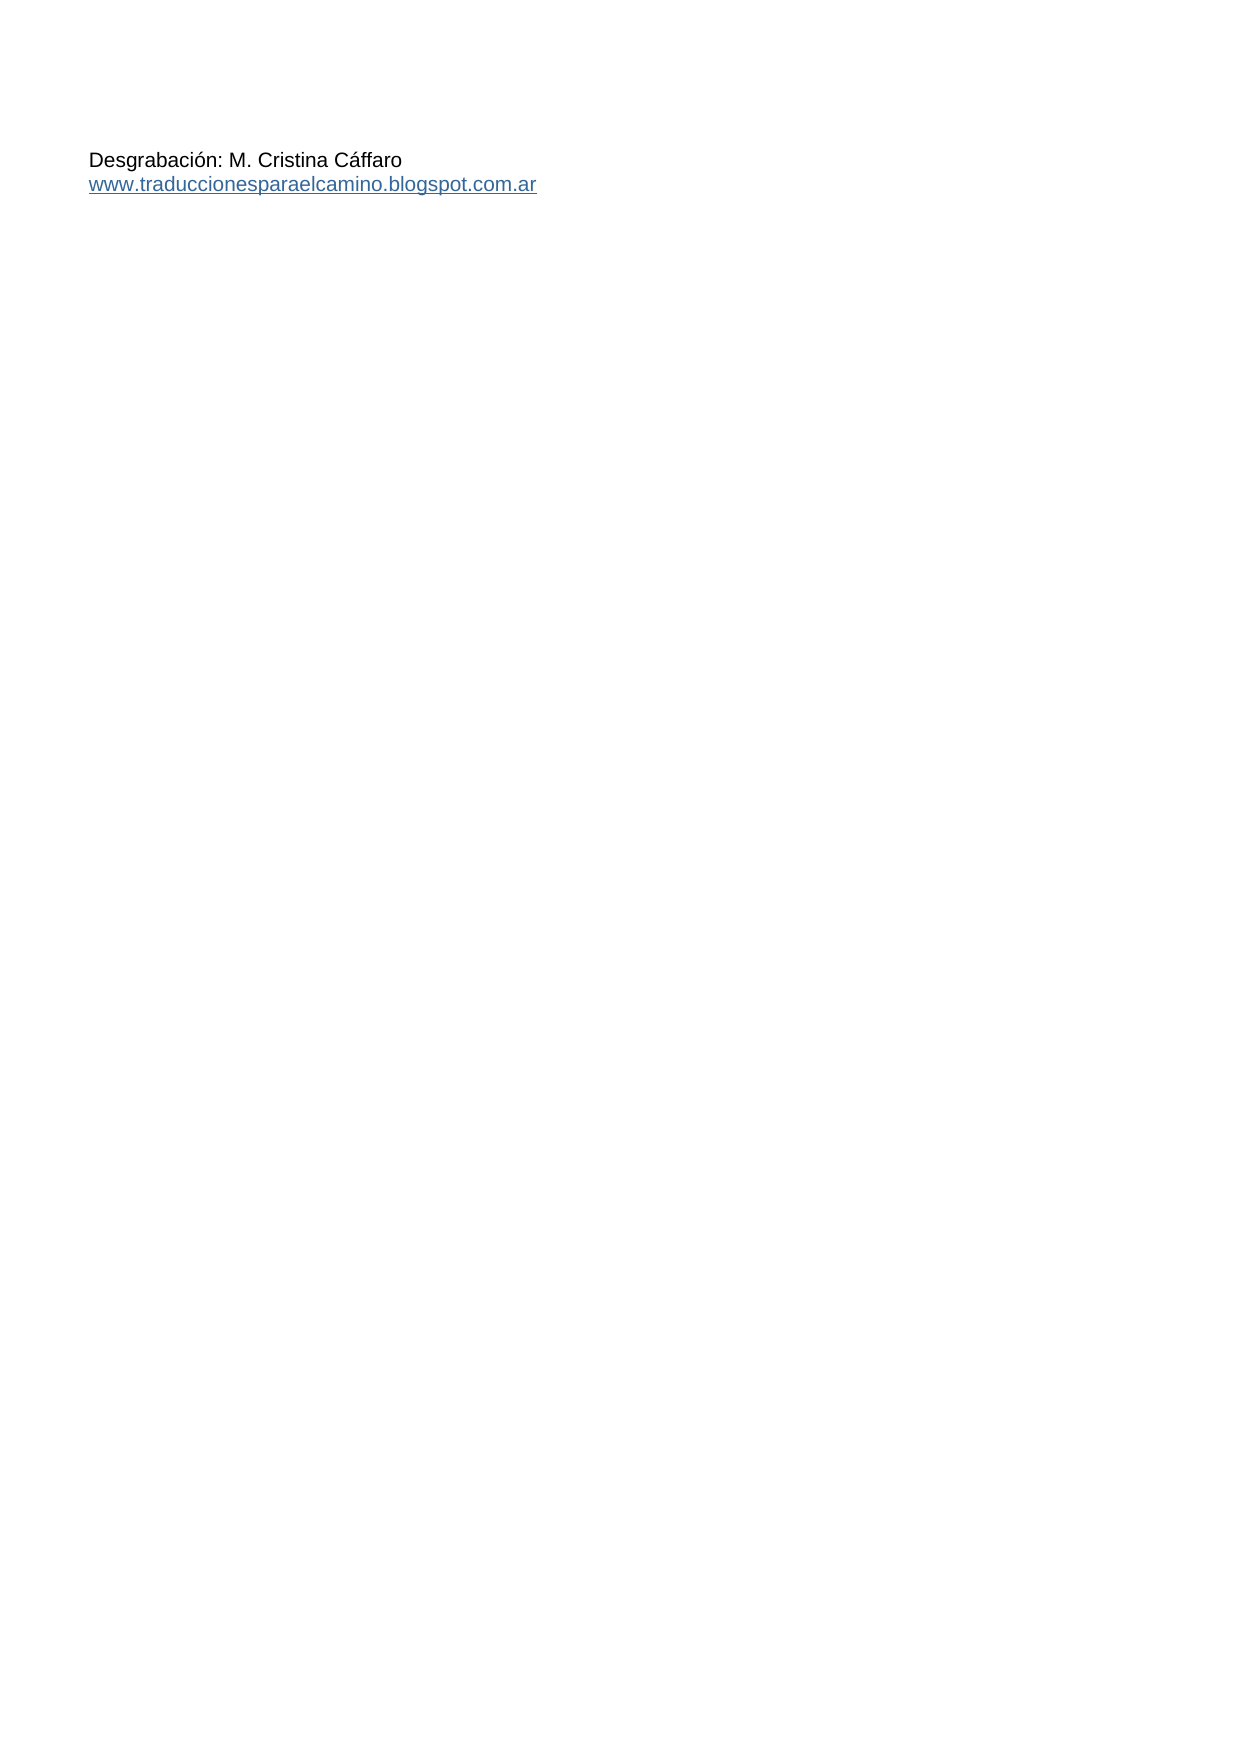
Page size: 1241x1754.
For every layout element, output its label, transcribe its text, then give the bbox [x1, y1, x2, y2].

text Desgrabación: M. Cristina Cáffaro www.traduccionesparaelcamino.blogspot.com.ar [89, 148, 1152, 196]
